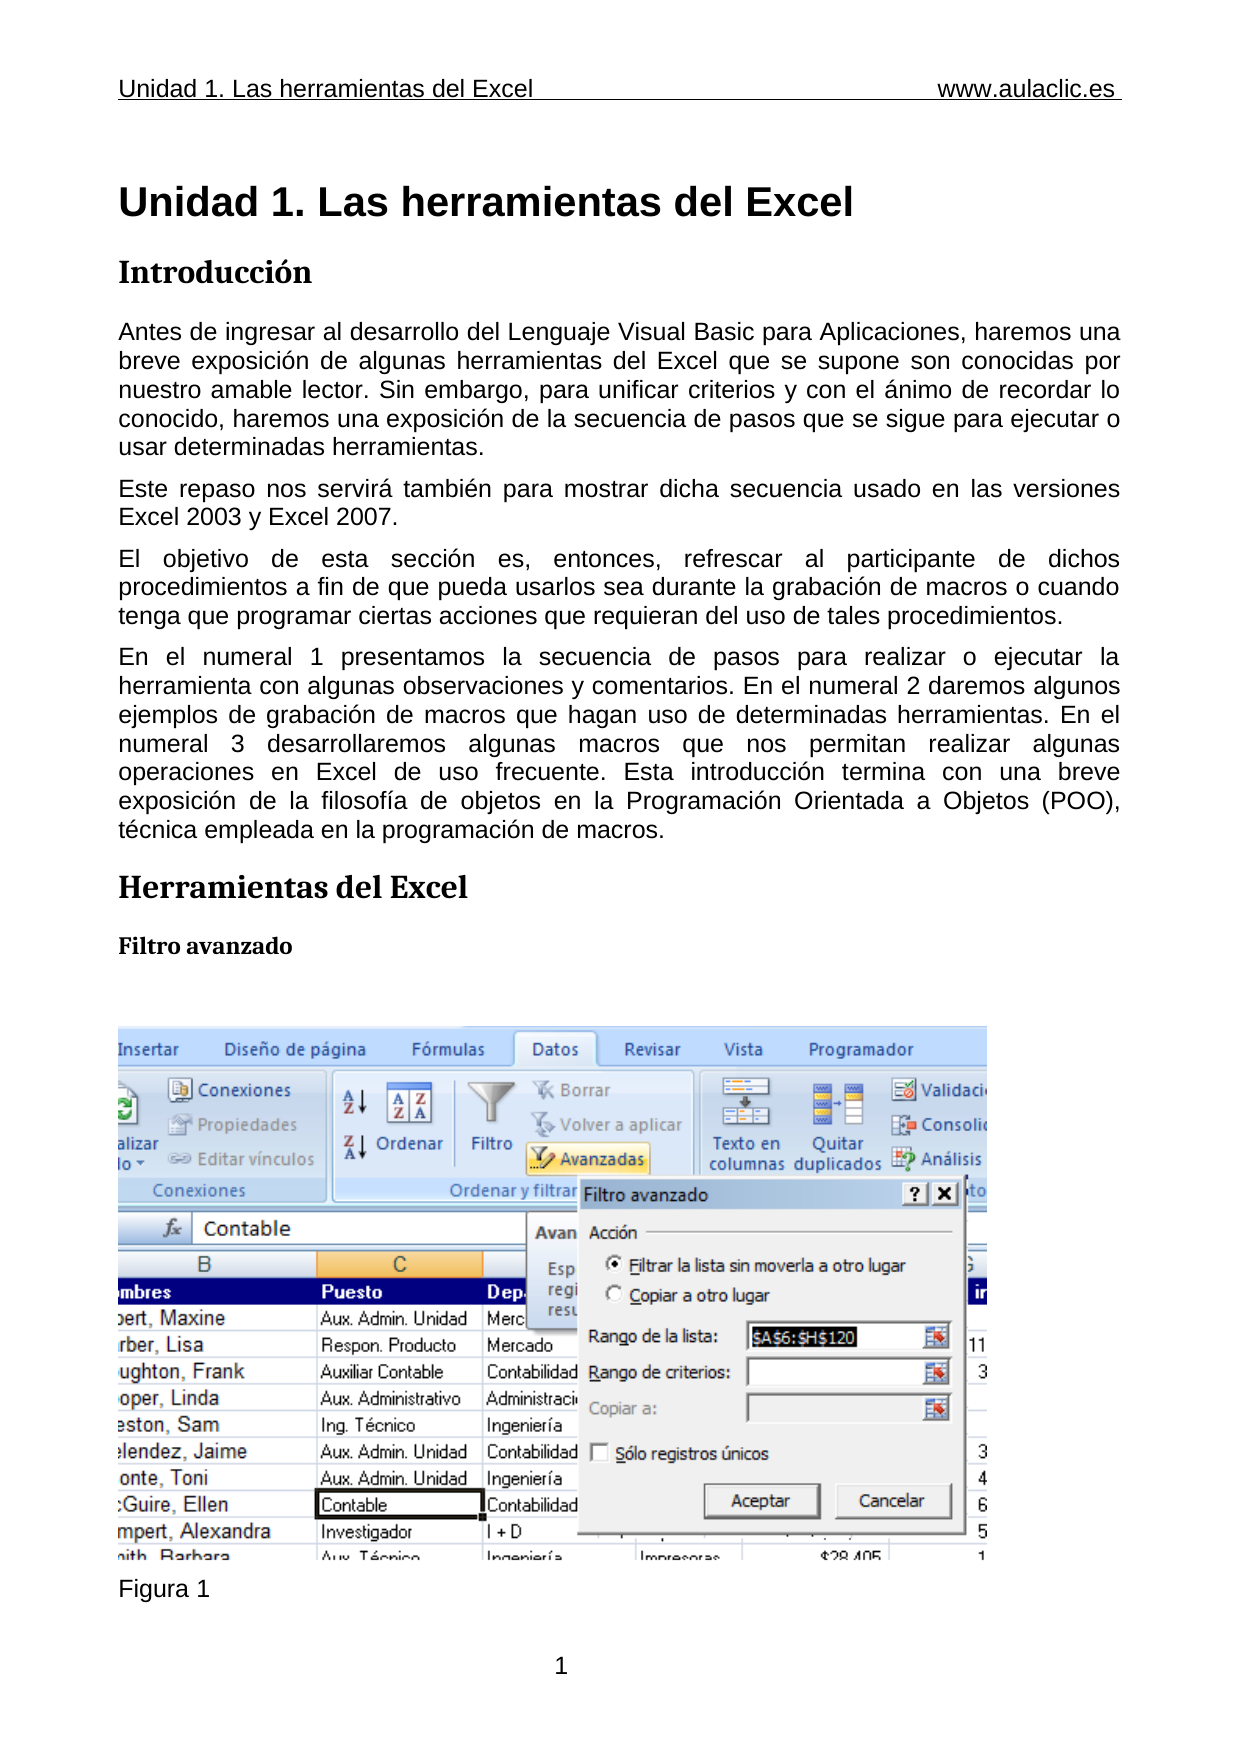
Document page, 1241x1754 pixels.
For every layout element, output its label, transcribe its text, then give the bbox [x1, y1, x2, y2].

text En el numeral 1 presentamos la secuencia de pasos para realizar o ejecutar la herramienta con algunas observaciones y comentarios. En el numeral 2 daremos algunos ejemplos de grabación de macros que hagan uso de determinadas herramientas. En el numeral 3 desarrollaremos algunas macros que nos permitan realizar algunas operaciones en Excel de uso frecuente. Esta introducción termina con una breve exposición de la filosofía de objetos en la Programación Orientada a Objetos (POO), técnica empleada en la programación de macros. [118, 642, 1122, 843]
subtitle Filtro avanzado [118, 932, 1122, 961]
text Figura 1 [118, 1574, 1122, 1603]
subtitle Unidad 1. Las herramientas del Excel [118, 177, 1122, 225]
picture [118, 1026, 987, 1562]
subtitle Herramientas del Excel [118, 868, 1122, 907]
text Antes de ingresar al desarrollo del Lenguaje Visual Basic para Aplicaciones, haremos una breve exposición de algunas herramientas del Excel que se supone son conocidas por nuestro amable lector. Sin embargo, para unificar criterios y con el ánimo de recordar lo conocido, haremos una exposición de la secuencia de pasos que se sigue para ejecutar o usar determinadas herramientas. [118, 317, 1122, 461]
subtitle Introducción [118, 254, 1122, 292]
text El objetivo de esta sección es, entonces, refrescar al participante de dichos procedimientos a fin de que pueda usarlos sea durante la grabación de macros o cuando tenga que programar ciertas acciones que requieran del uso de tales procedimientos. [118, 543, 1122, 630]
text Este repaso nos servirá también para mostrar dicha secuencia usado en las versiones Excel 2003 y Excel 2007. [118, 473, 1122, 531]
